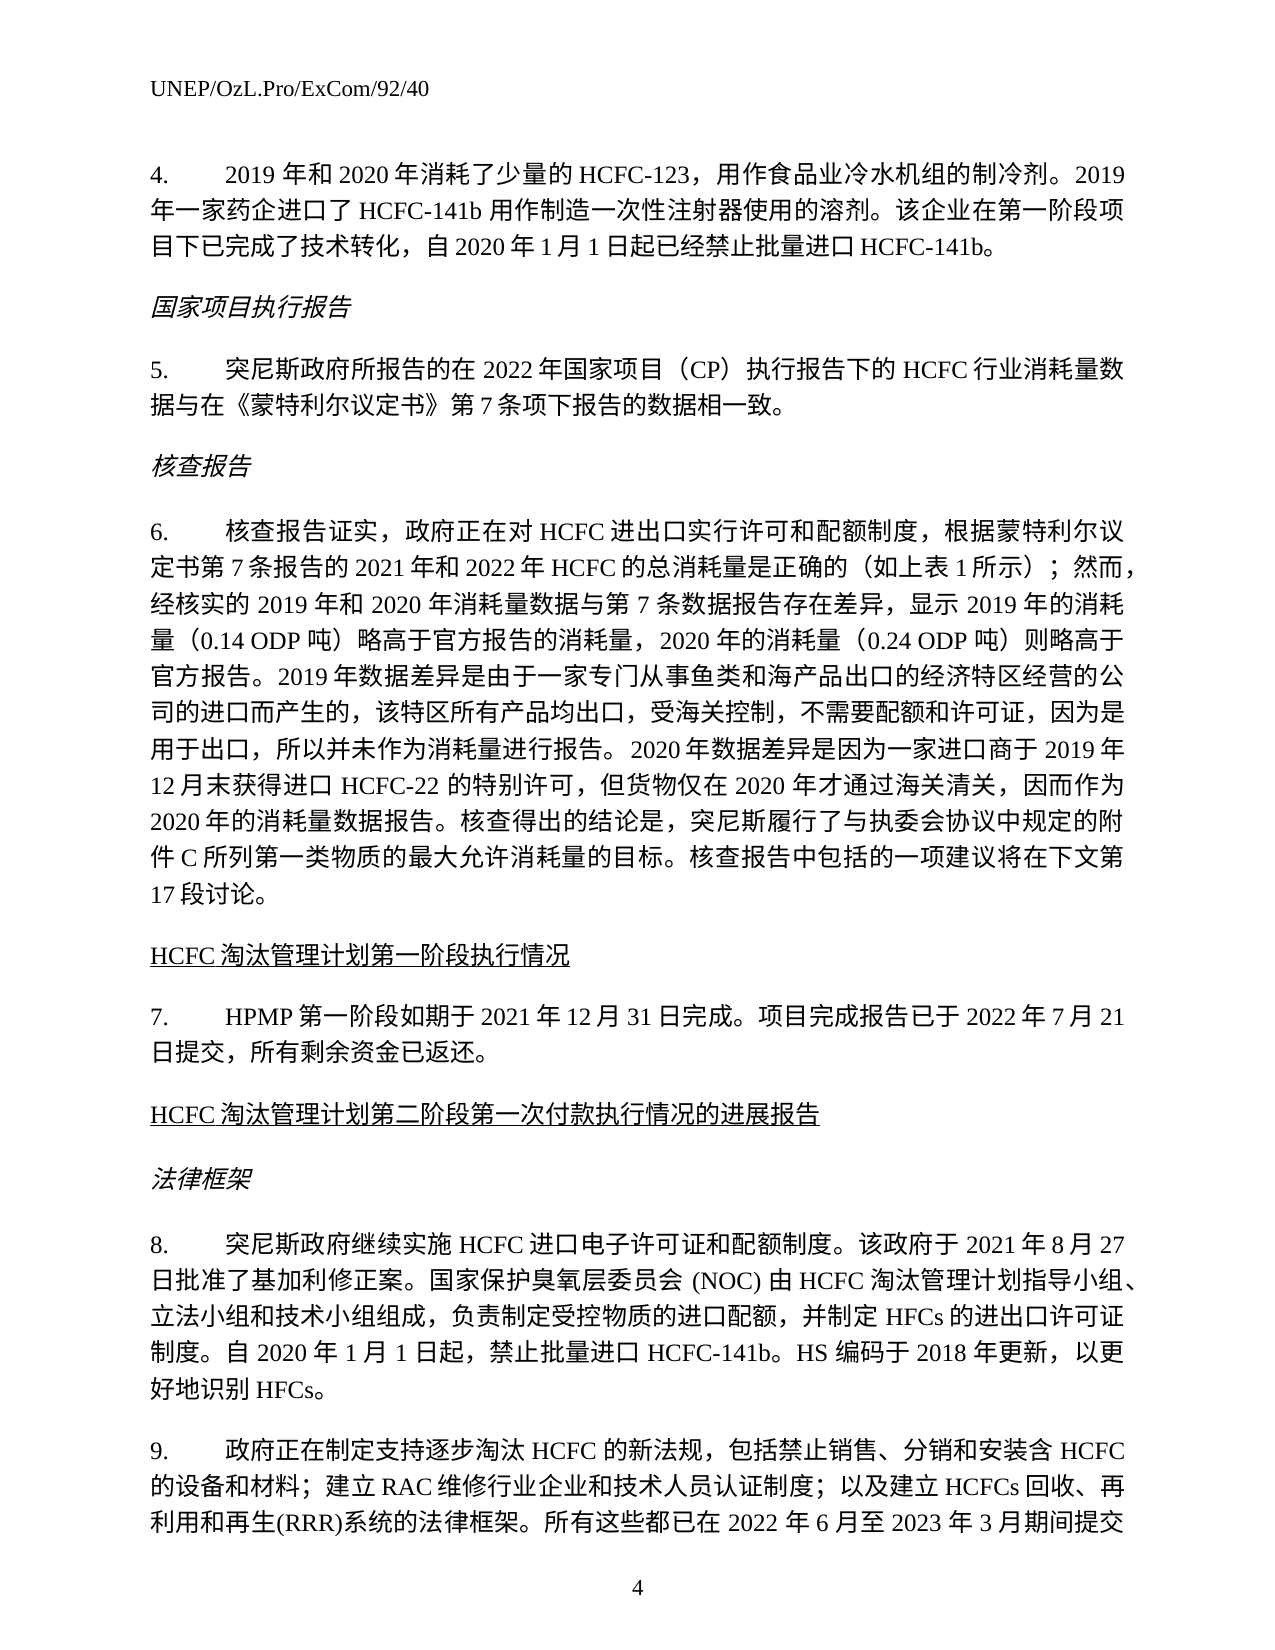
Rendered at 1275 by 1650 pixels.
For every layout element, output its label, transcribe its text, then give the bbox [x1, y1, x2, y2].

text HCFC淘汰管理计划第二阶段第一次付款执行情况的进展报告 [150, 1094, 1125, 1130]
subtitle 突尼斯政府所报告的在2022年国家项目（CP）执行报告下的HCFC行业消耗量数据与在《蒙特利尔议定书》第7条项下报告的数据相一致。 [150, 349, 1125, 422]
text HCFC淘汰管理计划第一阶段执行情况 [150, 935, 1125, 972]
subtitle 突尼斯政府继续实施HCFC进口电子许可证和配额制度。该政府于2021年8月27日批准了基加利修正案。国家保护臭氧层委员会 (NOC) 由HCFC淘汰管理计划指导小组、立法小组和技术小组组成，负责制定受控物质的进口配额，并制定HFCs的进出口许可证制度。自 2020 年 1 月 1 日起，禁止批量进口 HCFC-141b。HS 编码于 2018 年更新，以更好地识别 HFCs。 [150, 1224, 1125, 1405]
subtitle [150, 1430, 1125, 1539]
subtitle 2019 年和2020年消耗了少量的HCFC-123，用作食品业冷水机组的制冷剂。2019年一家药企进口了HCFC-141b 用作制造一次性注射器使用的溶剂。该企业在第一阶段项目下已完成了技术转化，自2020年1月1日起已经禁止批量进口HCFC-141b。 [150, 154, 1125, 263]
text 法律框架 [150, 1159, 1125, 1195]
subtitle 核查报告证实，政府正在对HCFC进出口实行许可和配额制度，根据蒙特利尔议定书第7条报告的2021年和2022年HCFC的总消耗量是正确的（如上表1所示）；然而，经核实的 2019 年和 2020 年消耗量数据与第 7 条数据报告存在差异，显示 2019 年的消耗量（0.14 ODP 吨）略高于官方报告的消耗量，2020 年的消耗量（0.24 ODP 吨）则略高于官方报告。2019年数据差异是由于一家专门从事鱼类和海产品出口的经济特区经营的公司的进口而产生的，该特区所有产品均出口，受海关控制，不需要配额和许可证，因为是用于出口，所以并未作为消耗量进行报告。2020年数据差异是因为一家进口商于2019年12月末获得进口 HCFC-22 的特别许可，但货物仅在 2020 年才通过海关清关，因而作为2020年的消耗量数据报告。核查得出的结论是，突尼斯履行了与执委会协议中规定的附件C所列第一类物质的最大允许消耗量的目标。核查报告中包括的一项建议将在下文第17段讨论。 [150, 512, 1125, 910]
subtitle 国家项目执行报告 [150, 288, 1125, 324]
text 核查报告 [150, 447, 1125, 483]
subtitle HPMP第一阶段如期于2021年12月31日完成。项目完成报告已于2022年7月21日提交，所有剩余资金已返还。 [150, 997, 1125, 1069]
